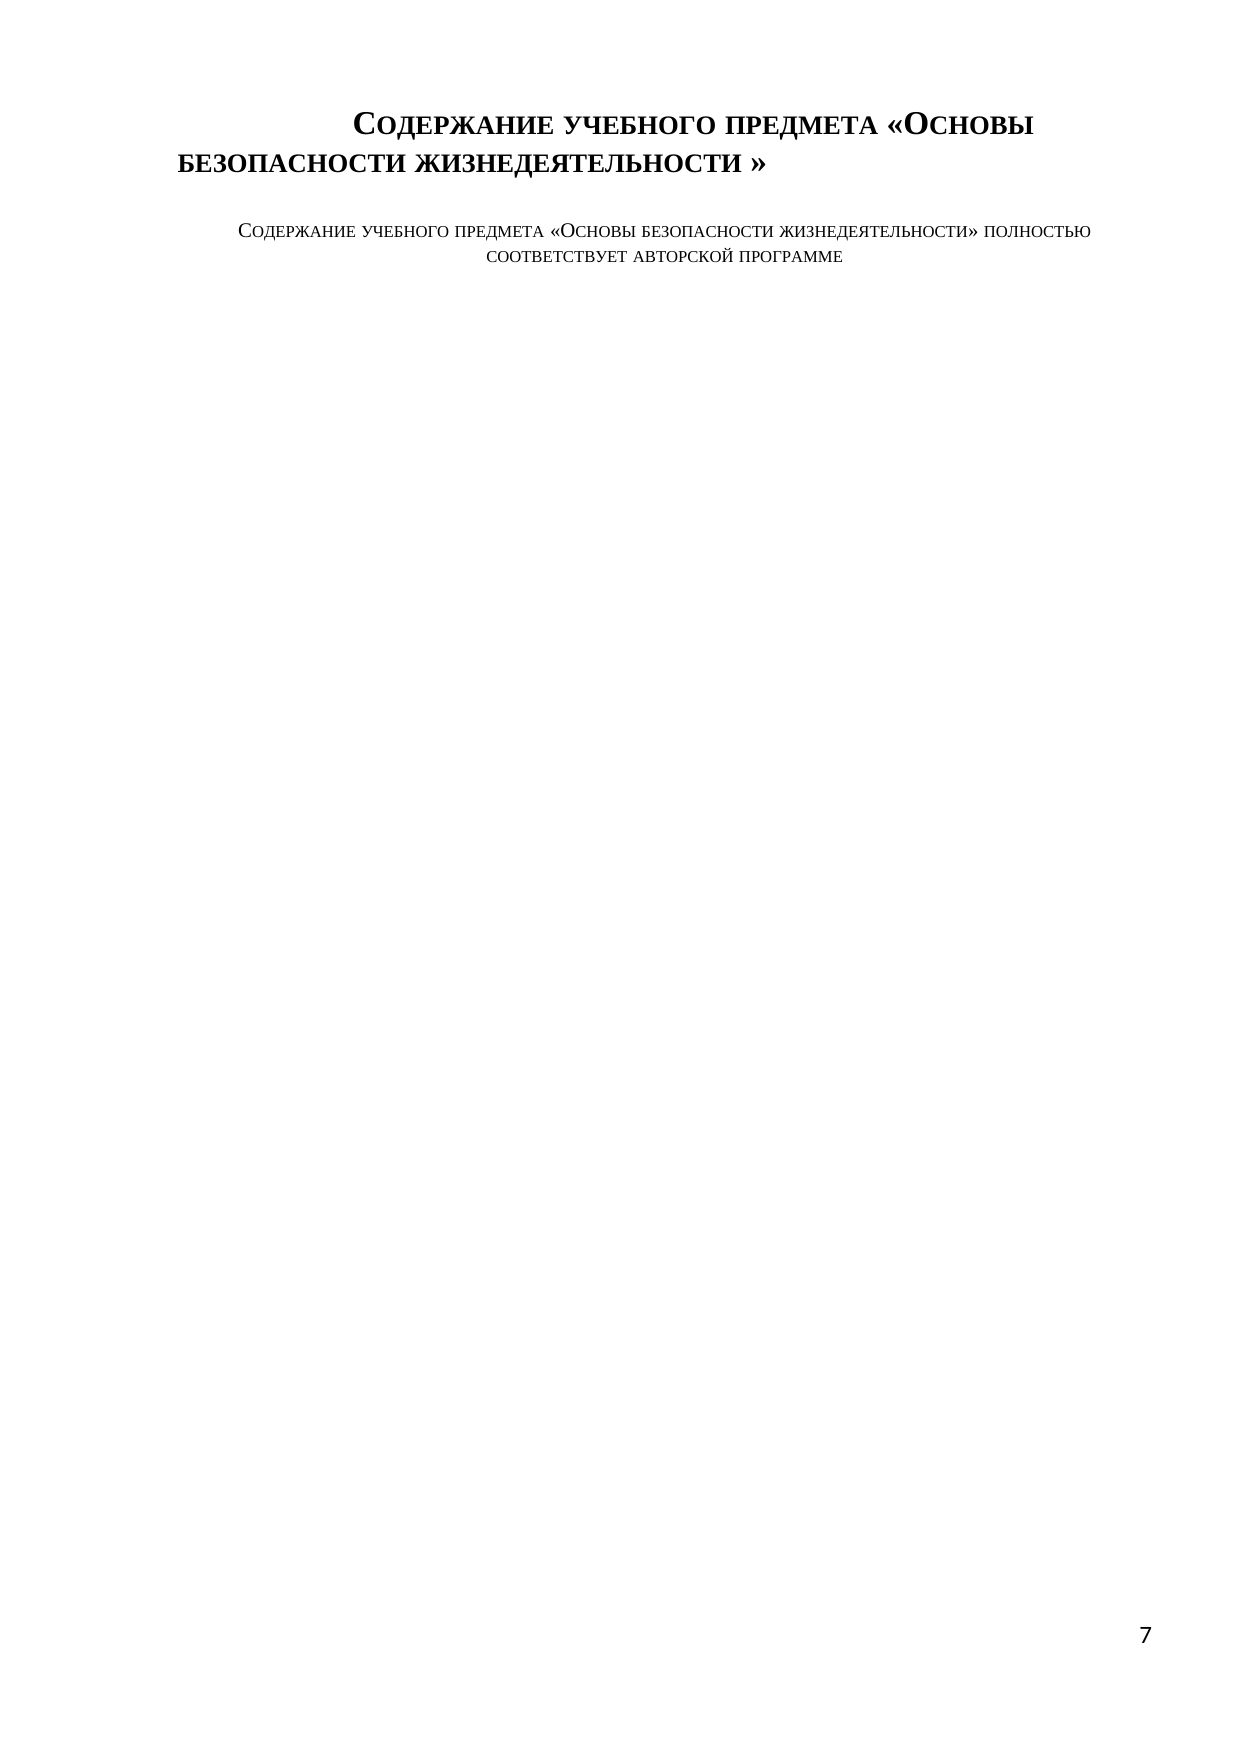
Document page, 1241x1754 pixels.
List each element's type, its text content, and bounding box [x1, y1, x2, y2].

text Содержание учебного предмета «Основы безопасности жизнедеятельности » [177, 103, 1152, 180]
text Содержание учебного предмета «Основы безопасности жизнедеятельности» полностью соответствует авторской программе [177, 218, 1152, 267]
